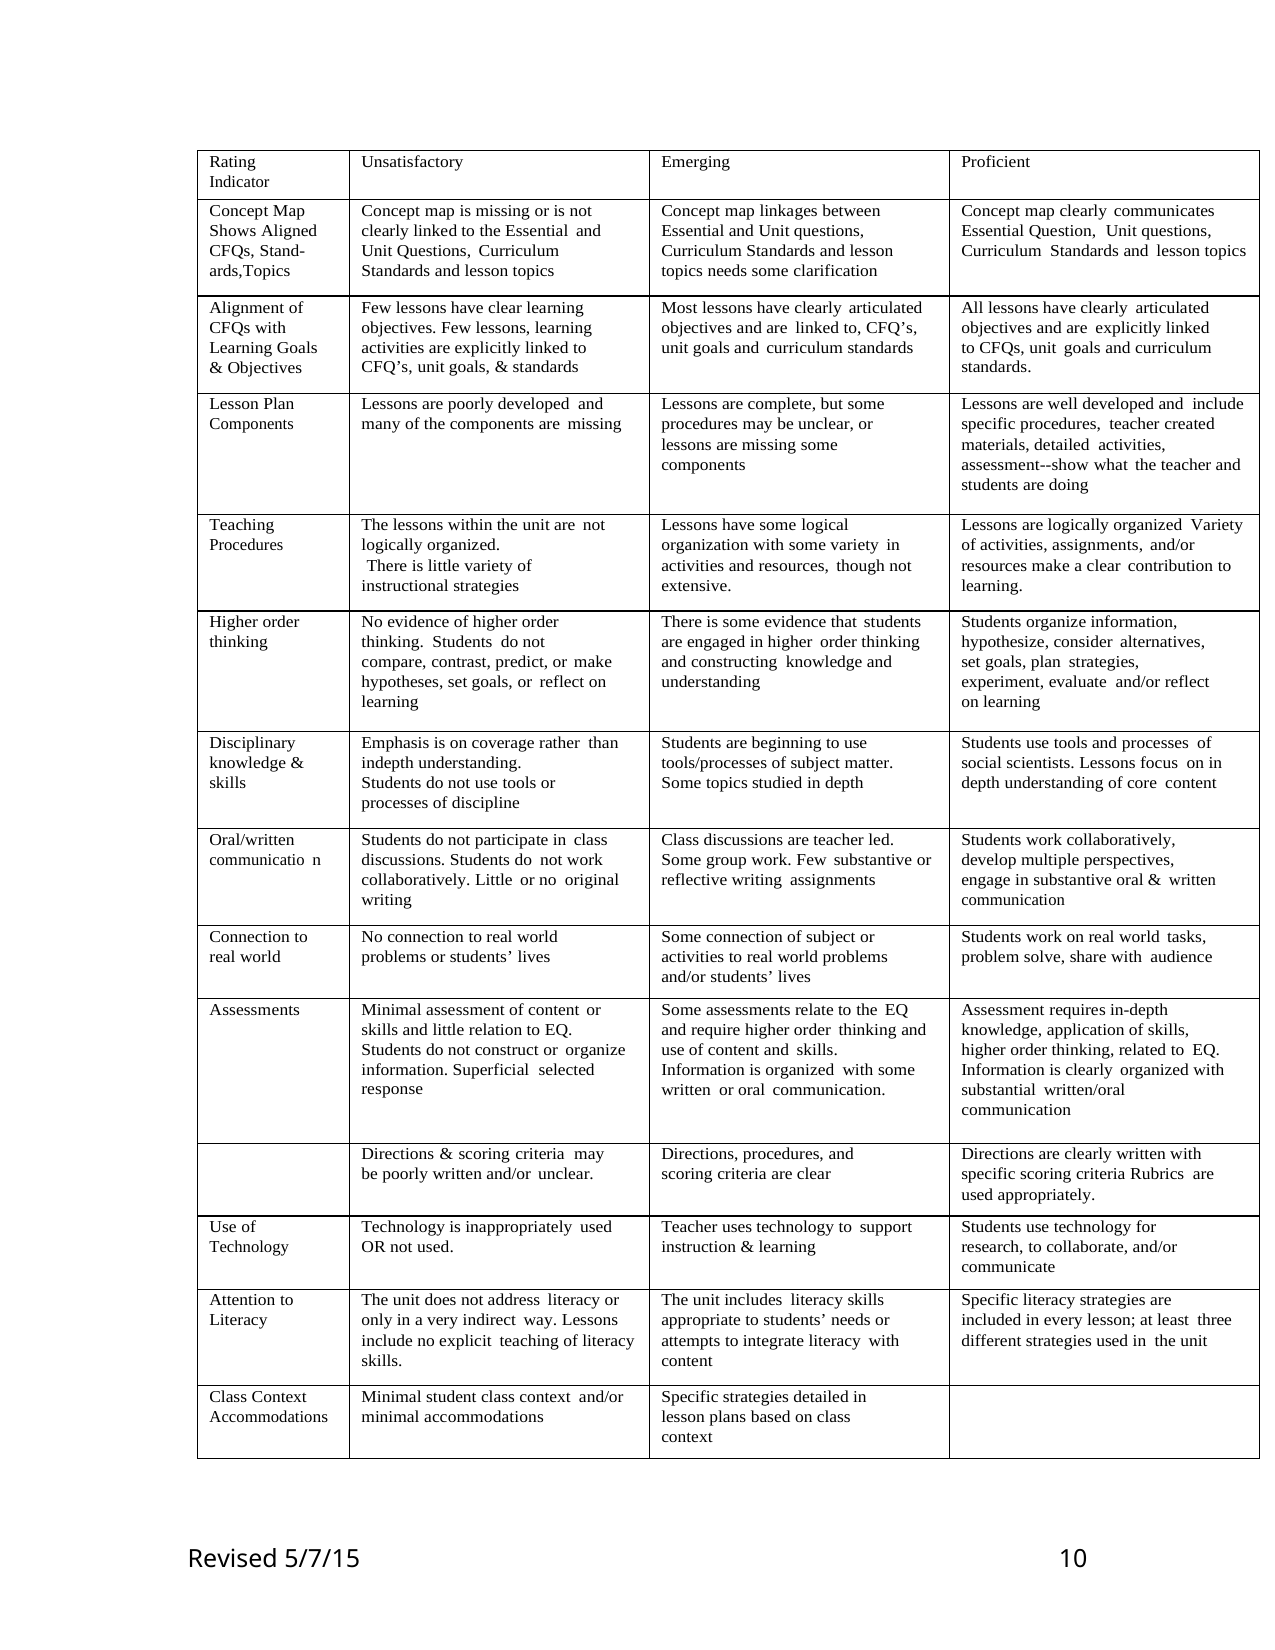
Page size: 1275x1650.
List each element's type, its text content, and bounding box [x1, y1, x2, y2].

table_cell Most lessons have clearly articulated objectives and are linked to, CFQ’s, unit goals and curriculum standards [650, 297, 949, 392]
table_cell [950, 1386, 1259, 1458]
table_cell Students work collaboratively, develop multiple perspectives, engage in substantive oral & written communication [950, 829, 1259, 925]
table_cell Disciplinary knowledge & skills [198, 732, 349, 828]
table_cell Directions, procedures, and scoring criteria are clear [650, 1144, 949, 1215]
table_cell Emphasis is on coverage rather than indepth understanding. Students do not use tools or processes of discipline [350, 732, 649, 828]
table_header Unsatisfactory [350, 151, 649, 199]
table_cell [198, 1144, 349, 1215]
table_header Emerging [650, 151, 949, 199]
table_cell Class discussions are teacher led. Some group work. Few substantive or reflective writing assignments [650, 829, 949, 925]
table_cell Lessons have some logical organization with some variety in activities and resources, though not extensive. [650, 515, 949, 610]
table_cell Students organize information, hypothesize, consider alternatives, set goals, plan strategies, experiment, evaluate and/or reflect on learning [950, 612, 1259, 731]
table_cell Students are beginning to use tools/processes of subject matter. Some topics studied in depth [650, 732, 949, 828]
table_cell Concept map is missing or is not clearly linked to the Essential and Unit Questions, Curriculum Standards and lesson topics [350, 200, 649, 295]
table_cell No evidence of higher order thinking. Students do not compare, contrast, predict, or make hypotheses, set goals, or reflect on learning [350, 612, 649, 731]
table_cell Directions & scoring criteria may be poorly written and/or unclear. [350, 1144, 649, 1215]
table_cell Attention to Literacy [198, 1290, 349, 1385]
table_cell Use of Technology [198, 1217, 349, 1288]
table_cell Higher order thinking [198, 612, 349, 731]
table_cell Students use tools and processes of social scientists. Lessons focus on in depth understanding of core content [950, 732, 1259, 828]
table_cell Concept Map Shows Aligned CFQs, Stand- ards,Topics [198, 200, 349, 295]
table_cell Class Context Accommodations [198, 1386, 349, 1458]
table_header Rating Indicator [198, 151, 349, 199]
table_cell Students work on real world tasks, problem solve, share with audience [950, 926, 1259, 998]
table_cell The unit includes literacy skills appropriate to students’ needs or attempts to integrate literacy with content [650, 1290, 949, 1385]
table_cell Assessments [198, 999, 349, 1142]
table_cell The unit does not address literacy or only in a very indirect way. Lessons include no explicit teaching of literacy skills. [350, 1290, 649, 1385]
table_cell Minimal assessment of content or skills and little relation to EQ. Students do not construct or organize information. Superficial selected response [350, 999, 649, 1142]
table_cell Concept map linkages between Essential and Unit questions, Curriculum Standards and lesson topics needs some clarification [650, 200, 949, 295]
table_cell Students do not participate in class discussions. Students do not work collaboratively. Little or no original writing [350, 829, 649, 925]
table_cell Lesson Plan Components [198, 394, 349, 513]
table_cell All lessons have clearly articulated objectives and are explicitly linked to CFQs, unit goals and curriculum standards. [950, 297, 1259, 392]
table_cell Connection to real world [198, 926, 349, 998]
table_header Proficient [950, 151, 1259, 199]
table_cell Specific literacy strategies are included in every lesson; at least three different strategies used in the unit [950, 1290, 1259, 1385]
table_cell The lessons within the unit are not logically organized. There is little variety of instructional strategies [350, 515, 649, 610]
table_cell Directions are clearly written with specific scoring criteria Rubrics are used appropriately. [950, 1144, 1259, 1215]
table_cell Alignment of CFQs with Learning Goals & Objectives [198, 297, 349, 392]
table_cell Lessons are well developed and include specific procedures, teacher created materials, detailed activities, assessment--show what the teacher and students are doing [950, 394, 1259, 513]
table_cell Some connection of subject or activities to real world problems and/or students’ lives [650, 926, 949, 998]
table_cell No connection to real world problems or students’ lives [350, 926, 649, 998]
table_cell Lessons are complete, but some procedures may be unclear, or lessons are missing some components [650, 394, 949, 513]
table_cell Lessons are poorly developed and many of the components are missing [350, 394, 649, 513]
table_cell Teaching Procedures [198, 515, 349, 610]
table_cell Specific strategies detailed in lesson plans based on class context [650, 1386, 949, 1458]
table_cell Teacher uses technology to support instruction & learning [650, 1217, 949, 1288]
table_cell There is some evidence that students are engaged in higher order thinking and constructing knowledge and understanding [650, 612, 949, 731]
table_cell Minimal student class context and/or minimal accommodations [350, 1386, 649, 1458]
table_cell Few lessons have clear learning objectives. Few lessons, learning activities are explicitly linked to CFQ’s, unit goals, & standards [350, 297, 649, 392]
table_cell Technology is inappropriately used OR not used. [350, 1217, 649, 1288]
table_cell Concept map clearly communicates Essential Question, Unit questions, Curriculum Standards and lesson topics [950, 200, 1259, 295]
table_cell Some assessments relate to the EQ and require higher order thinking and use of content and skills. Information is organized with some written or oral communication. [650, 999, 949, 1142]
table_cell Oral/written communicatio n [198, 829, 349, 925]
table_cell Lessons are logically organized Variety of activities, assignments, and/or resources make a clear contribution to learning. [950, 515, 1259, 610]
table_cell Students use technology for research, to collaborate, and/or communicate [950, 1217, 1259, 1288]
table_cell Assessment requires in-depth knowledge, application of skills, higher order thinking, related to EQ. Information is clearly organized with substantial written/oral communication [950, 999, 1259, 1142]
